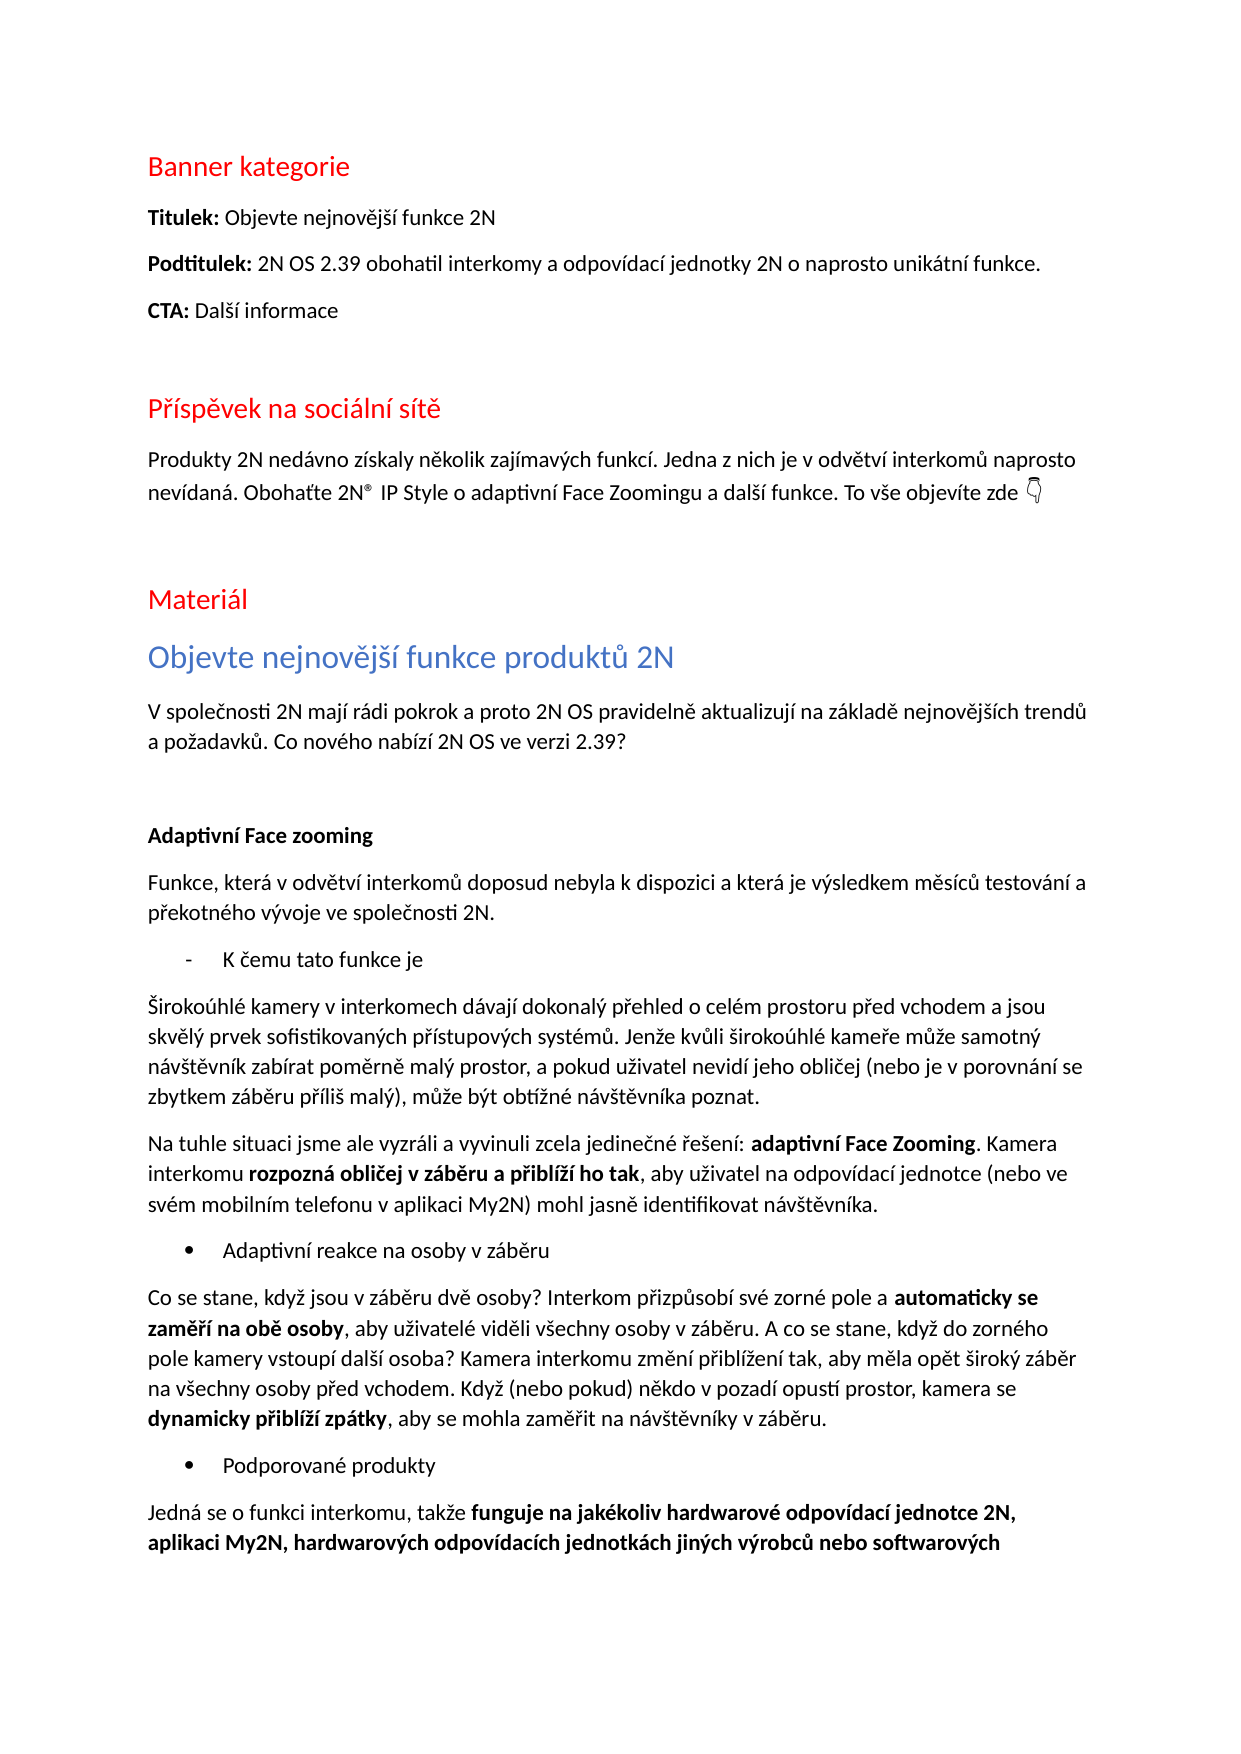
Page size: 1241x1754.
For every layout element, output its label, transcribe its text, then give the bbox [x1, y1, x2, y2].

text V společnosti 2N mají rádi pokrok a proto 2N OS pravidelně aktualizují na základě nejnovějších trendů a požadavků. Co nového nabízí 2N OS ve verzi 2.39? [148, 697, 1093, 755]
text Příspěvek na sociální sítě [148, 390, 1093, 426]
text Co se stane, když jsou v záběru dvě osoby? Interkom přizpůsobí své zorné pole a automaticky se zaměří na obě osoby, aby uživatelé viděli všechny osoby v záběru. A co se stane, když do zorného pole kamery vstoupí další osoba? Kamera interkomu změní přiblížení tak, aby měla opět široký záběr na všechny osoby před vchodem. Když (nebo pokud) někdo v pozadí opustí prostor, kamera se dynamicky přiblíží zpátky, aby se mohla zaměřit na návštěvníky v záběru. [148, 1283, 1093, 1432]
text Objevte nejnovější funkce produktů 2N [148, 636, 1093, 677]
text Adaptivní Face zooming [148, 821, 1093, 849]
text Funkce, která v odvětví interkomů doposud nebyla k dispozici a která je výsledkem měsíců testování a překotného vývoje ve společnosti 2N. [148, 868, 1093, 926]
text CTA: Další informace [148, 296, 1093, 324]
text Produkty 2N nedávno získaly několik zajímavých funkcí. Jedna z nich je v odvětví interkomů naprosto nevídaná. Obohaťte 2N® IP Style o adaptivní Face Zoomingu a další funkce. To vše objevíte zde 👇 [148, 445, 1093, 507]
list K čemu tato funkce je [185, 945, 1093, 973]
text Podtitulek: 2N OS 2.39 obohatil interkomy a odpovídací jednotky 2N o naprosto unikátní funkce. [148, 249, 1093, 278]
text Na tuhle situaci jsme ale vyzráli a vyvinuli zcela jedinečné řešení: adaptivní Face Zooming. Kamera interkomu rozpozná obličej v záběru a přiblíží ho tak, aby uživatel na odpovídací jednotce (nebo ve svém mobilním telefonu v aplikaci My2N) mohl jasně identifikovat návštěvníka. [148, 1129, 1093, 1218]
text Materiál [148, 581, 1093, 617]
list Adaptivní reakce na osoby v záběru [185, 1237, 1093, 1265]
text Širokoúhlé kamery v interkomech dávají dokonalý přehled o celém prostoru před vchodem a jsou skvělý prvek sofistikovaných přístupových systémů. Jenže kvůli širokoúhlé kameře může samotný návštěvník zabírat poměrně malý prostor, a pokud uživatel nevidí jeho obličej (nebo je v porovnání se zbytkem záběru příliš malý), může být obtížné návštěvníka poznat. [148, 992, 1093, 1111]
text Titulek: Objevte nejnovější funkce 2N [148, 203, 1093, 231]
text Banner kategorie [148, 148, 1093, 183]
list Podporované produkty [185, 1451, 1093, 1479]
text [148, 1498, 1093, 1556]
